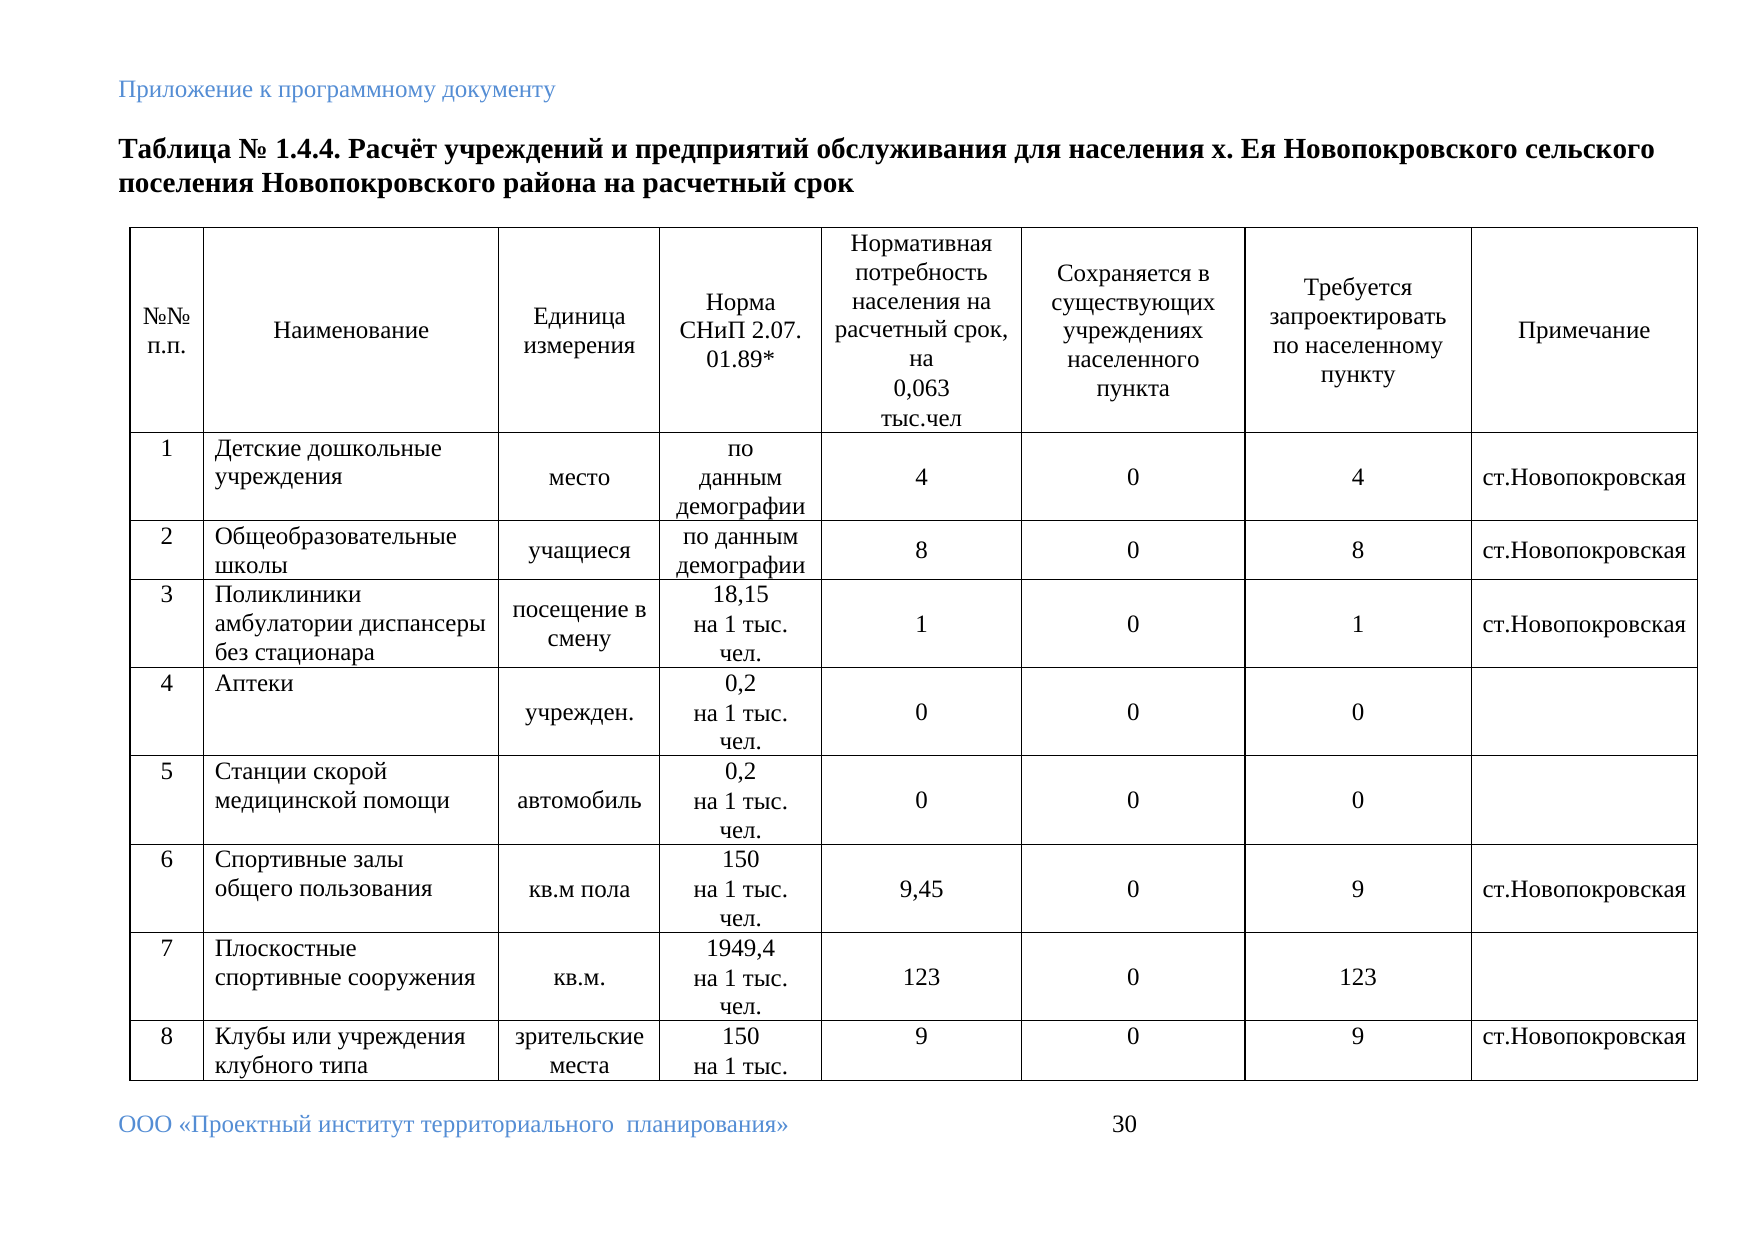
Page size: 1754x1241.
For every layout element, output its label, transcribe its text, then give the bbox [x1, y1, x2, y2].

table_cell Общеобразовательные школы [204, 521, 498, 578]
table_cell 0 [1246, 756, 1471, 843]
table_cell на 1 тыс. чел. [660, 608, 821, 667]
table_cell кв.м пола [499, 845, 659, 932]
table_header Норма СНиП 2.07. 01.89* [660, 228, 821, 432]
table_header Сохраняется в существующих учреждениях населенного пункта [1022, 228, 1244, 432]
table_cell 4 [131, 668, 203, 697]
table_header Нормативная потребность населения на расчетный срок, на [822, 228, 1021, 372]
table_cell ст.Новопокровская [1472, 521, 1697, 578]
table_cell посещение в смену [499, 580, 659, 667]
table_cell 9 [1246, 845, 1471, 932]
table_header Единица измерения [499, 228, 659, 432]
table_cell Спортивные залы общего пользования [204, 845, 498, 932]
table_cell 123 [822, 933, 1021, 1020]
table_cell Поликлиники амбулатории диспансеры без стационара [204, 580, 498, 667]
table_cell 0 [1246, 668, 1471, 755]
table_cell [131, 962, 203, 1020]
table_cell 0 [1022, 580, 1244, 667]
table_cell 150 [660, 1021, 821, 1050]
table_cell 150 [660, 845, 821, 873]
table_cell 9 [822, 1021, 1021, 1080]
table_cell на 1 тыс. чел. [660, 962, 821, 1020]
table_cell учрежден. [499, 668, 659, 755]
table_cell [131, 785, 203, 843]
table_cell 1 [822, 580, 1021, 667]
table_cell 0 [822, 668, 1021, 755]
table_cell ст.Новопокровская [1472, 580, 1697, 667]
table_header Требуется запроектировать по населенному пункту [1246, 228, 1471, 432]
table_cell данным демографии [660, 461, 821, 520]
table_cell автомобиль [499, 756, 659, 843]
table_cell [131, 1050, 203, 1080]
table_cell 18,15 [660, 580, 821, 608]
table_cell 0 [1022, 668, 1244, 755]
table_cell 0 [822, 756, 1021, 843]
table_cell на 1 тыс. чел. [660, 1050, 821, 1080]
table_cell 8 [131, 1021, 203, 1050]
table_cell 0 [1022, 933, 1244, 1020]
table_cell 4 [822, 433, 1021, 520]
table_cell Станции скорой медицинской помощи [204, 756, 498, 843]
table_cell на 1 тыс. чел. [660, 785, 821, 843]
table_cell 123 [1246, 933, 1471, 1020]
table_cell место [499, 433, 659, 520]
table_cell 9 [1246, 1021, 1471, 1080]
table_cell 5 [131, 756, 203, 785]
table_cell 4 [1246, 433, 1471, 520]
table_cell Клубы или учреждения клубного типа [204, 1021, 498, 1080]
table_cell учащиеся [499, 521, 659, 578]
table_cell [1472, 756, 1697, 843]
table_cell Детские дошкольные учреждения [204, 433, 498, 520]
table_cell ст.Новопокровская [1472, 845, 1697, 932]
table_cell 1949,4 [660, 933, 821, 962]
table_cell зрительские места [499, 1021, 659, 1080]
table_cell 1 [131, 433, 203, 461]
table_cell 0 [1022, 521, 1244, 578]
table_cell 0,2 [660, 756, 821, 785]
table_cell 8 [1246, 521, 1471, 578]
table_cell по данным демографии [660, 521, 821, 578]
table_cell [131, 608, 203, 667]
table_cell 2 [131, 521, 203, 578]
table_cell на 1 тыс. чел. [660, 697, 821, 755]
table_cell [131, 873, 203, 932]
table_cell [1472, 668, 1697, 755]
table_cell тыс.чел [822, 402, 1021, 432]
table_cell ст.Новопокровская [1472, 433, 1697, 520]
table_cell Плоскостные спортивные сооружения [204, 933, 498, 1020]
table_header Наименование [204, 228, 498, 432]
table_header №№ п.п. [131, 228, 203, 432]
table_cell 0 [1022, 845, 1244, 932]
table_cell [131, 461, 203, 520]
table_cell 7 [131, 933, 203, 962]
table_cell по [660, 433, 821, 461]
table_cell Аптеки [204, 668, 498, 755]
table_cell ст.Новопокровская [1472, 1021, 1697, 1080]
table_cell 0 [1022, 756, 1244, 843]
table_cell [1472, 933, 1697, 1020]
table_cell 9,45 [822, 845, 1021, 932]
table_cell 1 [1246, 580, 1471, 667]
table_header Примечание [1472, 228, 1697, 432]
table_cell 3 [131, 580, 203, 608]
table_cell кв.м. [499, 933, 659, 1020]
table_cell 0 [1022, 433, 1244, 520]
text Таблица № 1.4.4. Расчёт учреждений и предприятий обслуживания для населения х. Ея Новопокровского сельского поселения Новопокровского района на расчетный срок [118, 131, 1698, 198]
table_cell 6 [131, 845, 203, 873]
table_cell 0,063 [822, 372, 1021, 402]
table_cell 8 [822, 521, 1021, 578]
table_cell [131, 697, 203, 755]
table_cell 0 [1022, 1021, 1244, 1080]
table_cell на 1 тыс. чел. [660, 873, 821, 932]
table_cell 0,2 [660, 668, 821, 697]
